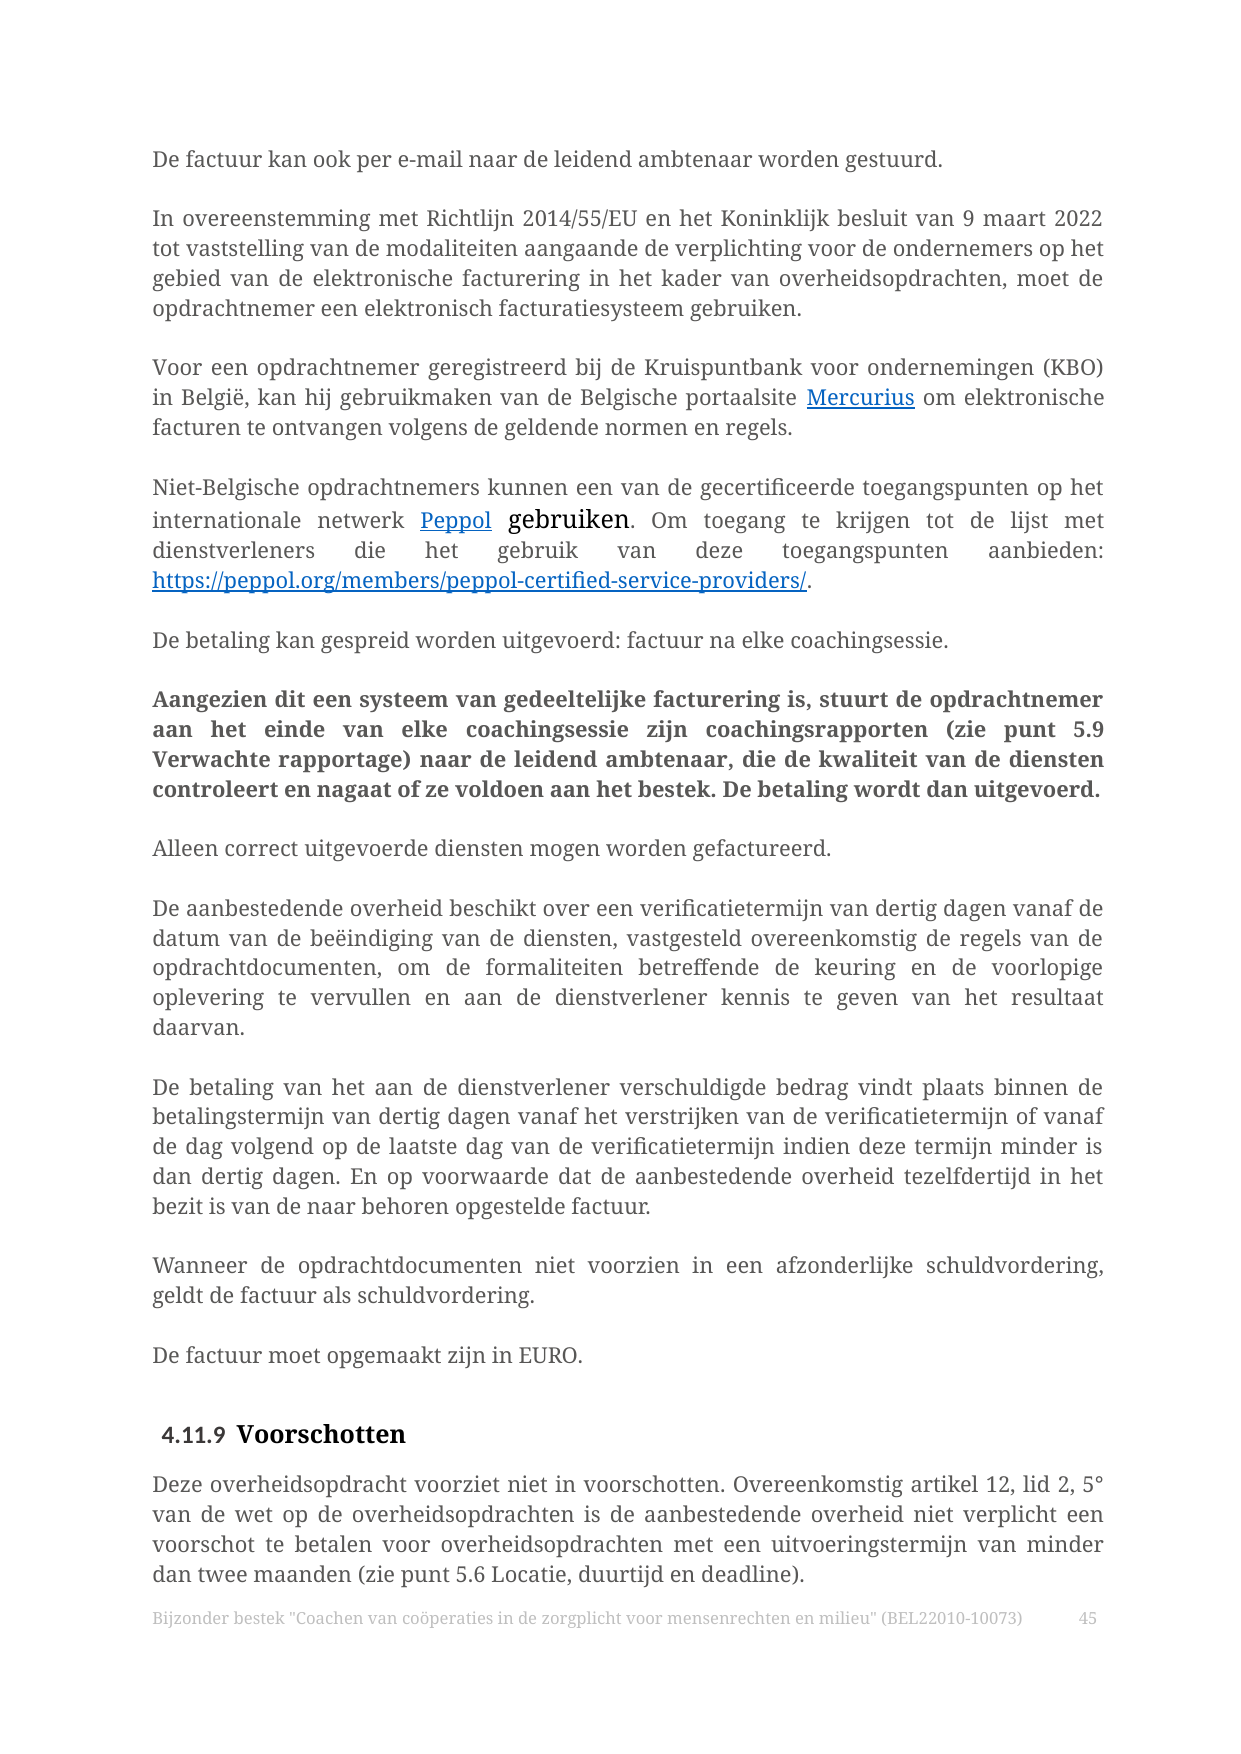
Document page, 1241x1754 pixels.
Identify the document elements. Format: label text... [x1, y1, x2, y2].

text Deze overheidsopdracht voorziet niet in voorschotten. Overeenkomstig artikel 12, lid 2, 5° van de wet op de overheidsopdrachten is de aanbestedende overheid niet verplicht een voorschot te betalen voor overheidsopdrachten met een uitvoeringstermijn van minder dan twee maanden (zie punt 5.6 Locatie, duurtijd en deadline). [152, 1469, 1105, 1589]
text De betaling kan gespreid worden uitgevoerd: factuur na elke coachingsessie. [152, 625, 1105, 654]
text De betaling van het aan de dienstverlener verschuldigde bedrag vindt plaats binnen de betalingstermijn van dertig dagen vanaf het verstrijken van de verificatietermijn of vanaf de dag volgend op de laatste dag van de verificatietermijn indien deze termijn minder is dan dertig dagen. En op voorwaarde dat de aanbestedende overheid tezelfdertijd in het bezit is van de naar behoren opgestelde factuur. [152, 1072, 1105, 1221]
text Niet-Belgische opdrachtnemers kunnen een van de gecertificeerde toegangspunten op het internationale netwerk Peppol gebruiken. Om toegang te krijgen tot de lijst met dienstverleners die het gebruik van deze toegangspunten aanbieden: https://peppol.org/members/peppol-certified-service-providers/. [152, 471, 1105, 595]
subtitle Voorschotten [161, 1417, 1105, 1451]
text De factuur moet opgemaakt zijn in EURO. [152, 1340, 1105, 1369]
text Alleen correct uitgevoerde diensten mogen worden gefactureerd. [152, 833, 1105, 863]
text De aanbestedende overheid beschikt over een verificatietermijn van dertig dagen vanaf de datum van de beëindiging van de diensten, vastgesteld overeenkomstig de regels van de opdrachtdocumenten, om de formaliteiten betreffende de keuring en de voorlopige oplevering te vervullen en aan de dienstverlener kennis te geven van het resultaat daarvan. [152, 893, 1105, 1042]
text De factuur kan ook per e-mail naar de leidend ambtenaar worden gestuurd. [152, 144, 1105, 173]
text Wanneer de opdrachtdocumenten niet voorzien in een afzonderlijke schuldvordering, geldt de factuur als schuldvordering. [152, 1250, 1105, 1310]
text Voor een opdrachtnemer geregistreerd bij de Kruispuntbank voor ondernemingen (KBO) in België, kan hij gebruikmaken van de Belgische portaalsite Mercurius om elektronische facturen te ontvangen volgens de geldende normen en regels. [152, 352, 1105, 442]
text In overeenstemming met Richtlijn 2014/55/EU en het Koninklijk besluit van 9 maart 2022 tot vaststelling van de modaliteiten aangaande de verplichting voor de ondernemers op het gebied van de elektronische facturering in het kader van overheidsopdrachten, moet de opdrachtnemer een elektronisch facturatiesysteem gebruiken. [152, 203, 1105, 322]
text Aangezien dit een systeem van gedeeltelijke facturering is, stuurt de opdrachtnemer aan het einde van elke coachingsessie zijn coachingsrapporten (zie punt 5.9 Verwachte rapportage) naar de leidend ambtenaar, die de kwaliteit van de diensten controleert en nagaat of ze voldoen aan het bestek. De betaling wordt dan uitgevoerd. [152, 684, 1105, 803]
